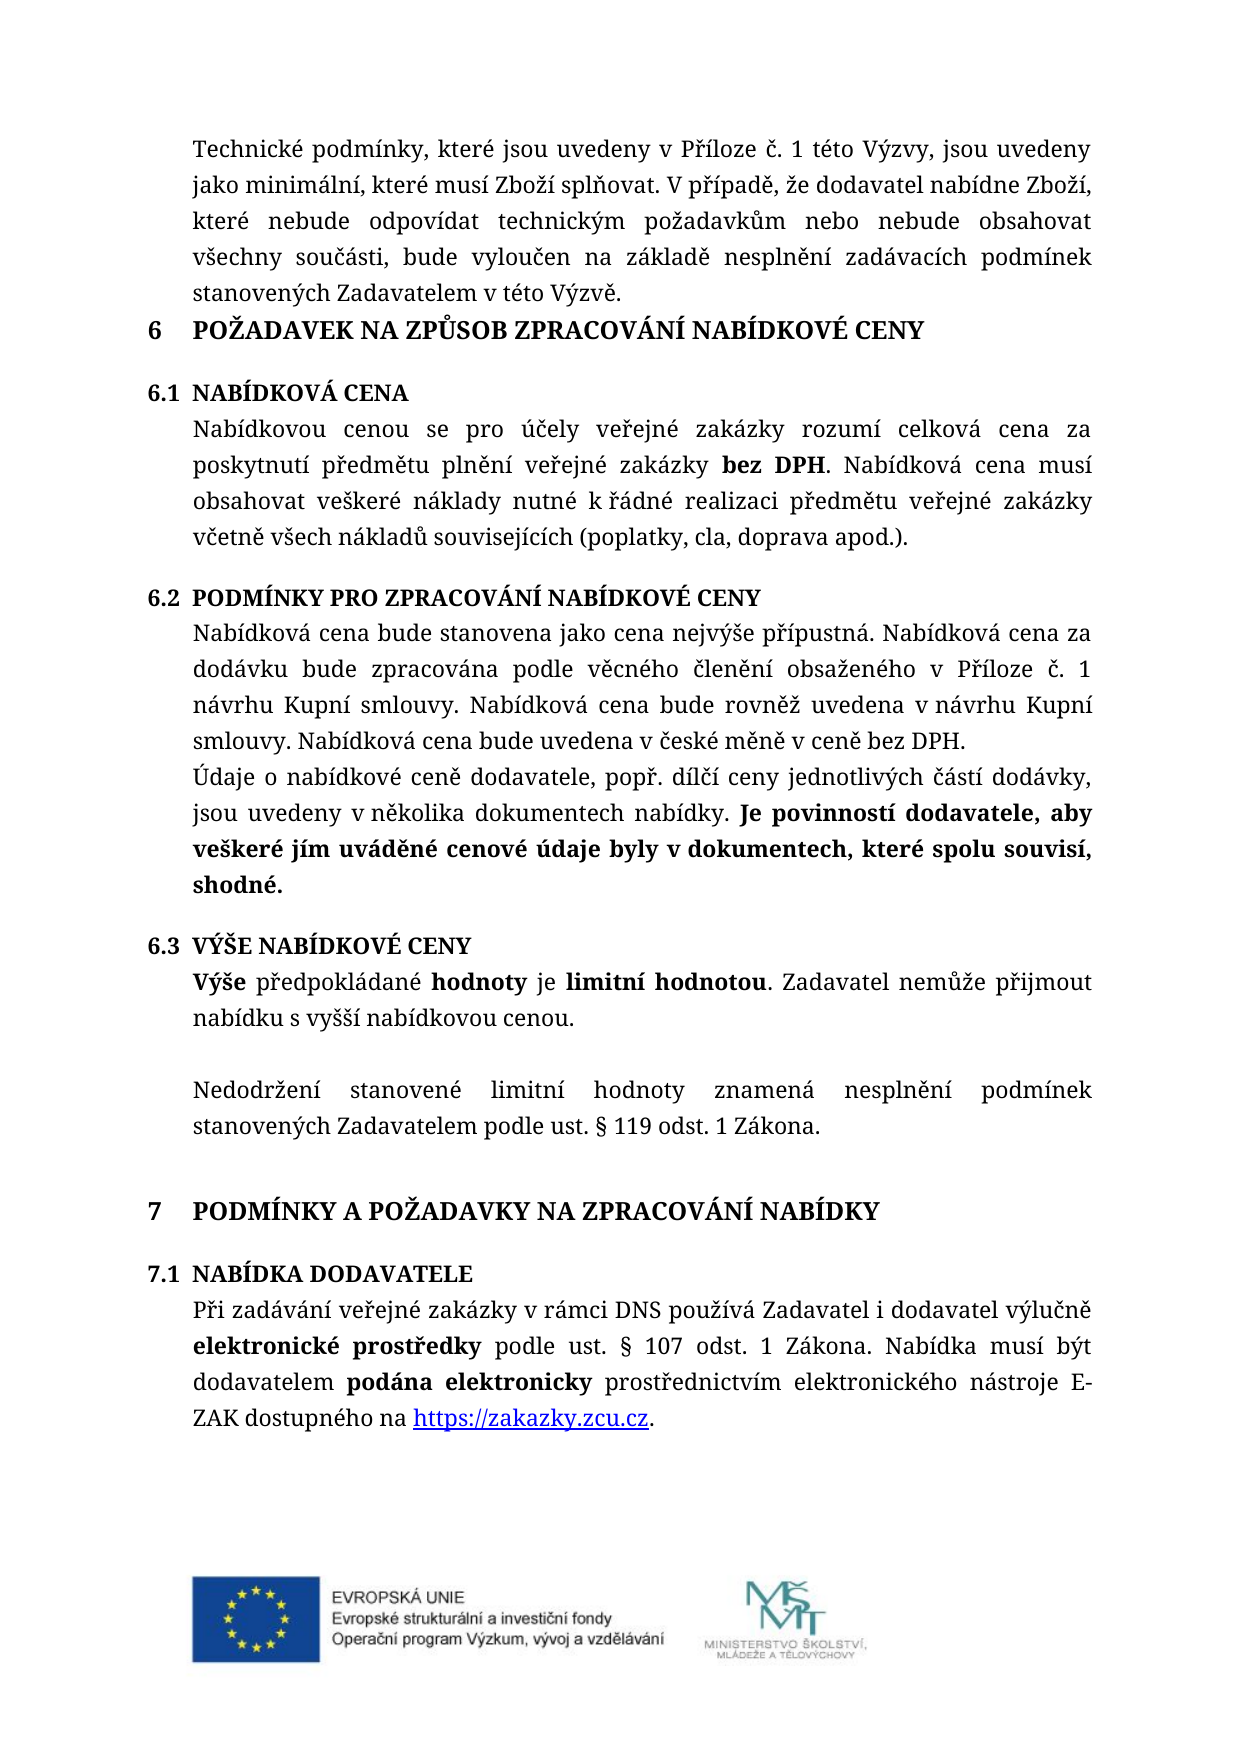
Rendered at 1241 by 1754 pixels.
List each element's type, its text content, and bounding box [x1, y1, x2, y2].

subtitle NABÍDKOVÁ CENA [147, 377, 1093, 408]
text Nedodržení stanovené limitní hodnoty znamená nesplnění podmínek stanovených Zadavatelem podle ust. § 119 odst. 1 Zákona. [193, 1074, 1093, 1141]
text Při zadávání veřejné zakázky v rámci DNS používá Zadavatel i dodavatel výlučně elektronické prostředky podle ust. § 107 odst. 1 Zákona. Nabídka musí být dodavatelem podána elektronicky prostřednictvím elektronického nástroje E-ZAK dostupného na https://zakazky.zcu.cz. [193, 1294, 1093, 1433]
text Nabídková cena bude stanovena jako cena nejvýše přípustná. Nabídková cena za dodávku bude zpracována podle věcného členění obsaženého v Příloze č. 1 návrhu Kupní smlouvy. Nabídková cena bude rovněž uvedena v návrhu Kupní smlouvy. Nabídková cena bude uvedena v české měně v ceně bez DPH. [193, 617, 1093, 756]
subtitle VÝŠE NABÍDKOVÉ CENY [147, 930, 1093, 961]
text Nabídkovou cenou se pro účely veřejné zakázky rozumí celková cena za poskytnutí předmětu plnění veřejné zakázky bez DPH. Nabídková cena musí obsahovat veškeré náklady nutné k řádné realizaci předmětu veřejné zakázky včetně všech nákladů souvisejících (poplatky, cla, doprava apod.). [193, 413, 1093, 552]
subtitle PODMÍNKY PRO ZPRACOVÁNÍ NABÍDKOVÉ CENY [147, 581, 1093, 613]
subtitle PODMÍNKY A POŽADAVKY NA ZPRACOVÁNÍ NABÍDKY [148, 1194, 1093, 1228]
text Technické podmínky, které jsou uvedeny v Příloze č. 1 této Výzvy, jsou uvedeny jako minimální, které musí Zboží splňovat. V případě, že dodavatel nabídne Zboží, které nebude odpovídat technickým požadavkům nebo nebude obsahovat všechny součásti, bude vyloučen na základě nesplnění zadávacích podmínek stanovených Zadavatelem v této Výzvě. [192, 133, 1093, 308]
text Údaje o nabídkové ceně dodavatele, popř. dílčí ceny jednotlivých částí dodávky, jsou uvedeny v několika dokumentech nabídky. Je povinností dodavatele, aby veškeré jím uváděné cenové údaje byly v dokumentech, které spolu souvisí, shodné. [193, 761, 1093, 900]
text Výše předpokládané hodnoty je limitní hodnotou. Zadavatel nemůže přijmout nabídku s vyšší nabídkovou cenou. [193, 966, 1093, 1033]
subtitle NABÍDKA DODAVATELE [147, 1258, 1093, 1289]
picture [147, 1535, 904, 1705]
subtitle POŽADAVEK NA ZPŮSOB ZPRACOVÁNÍ NABÍDKOVÉ CENY [148, 313, 1093, 347]
